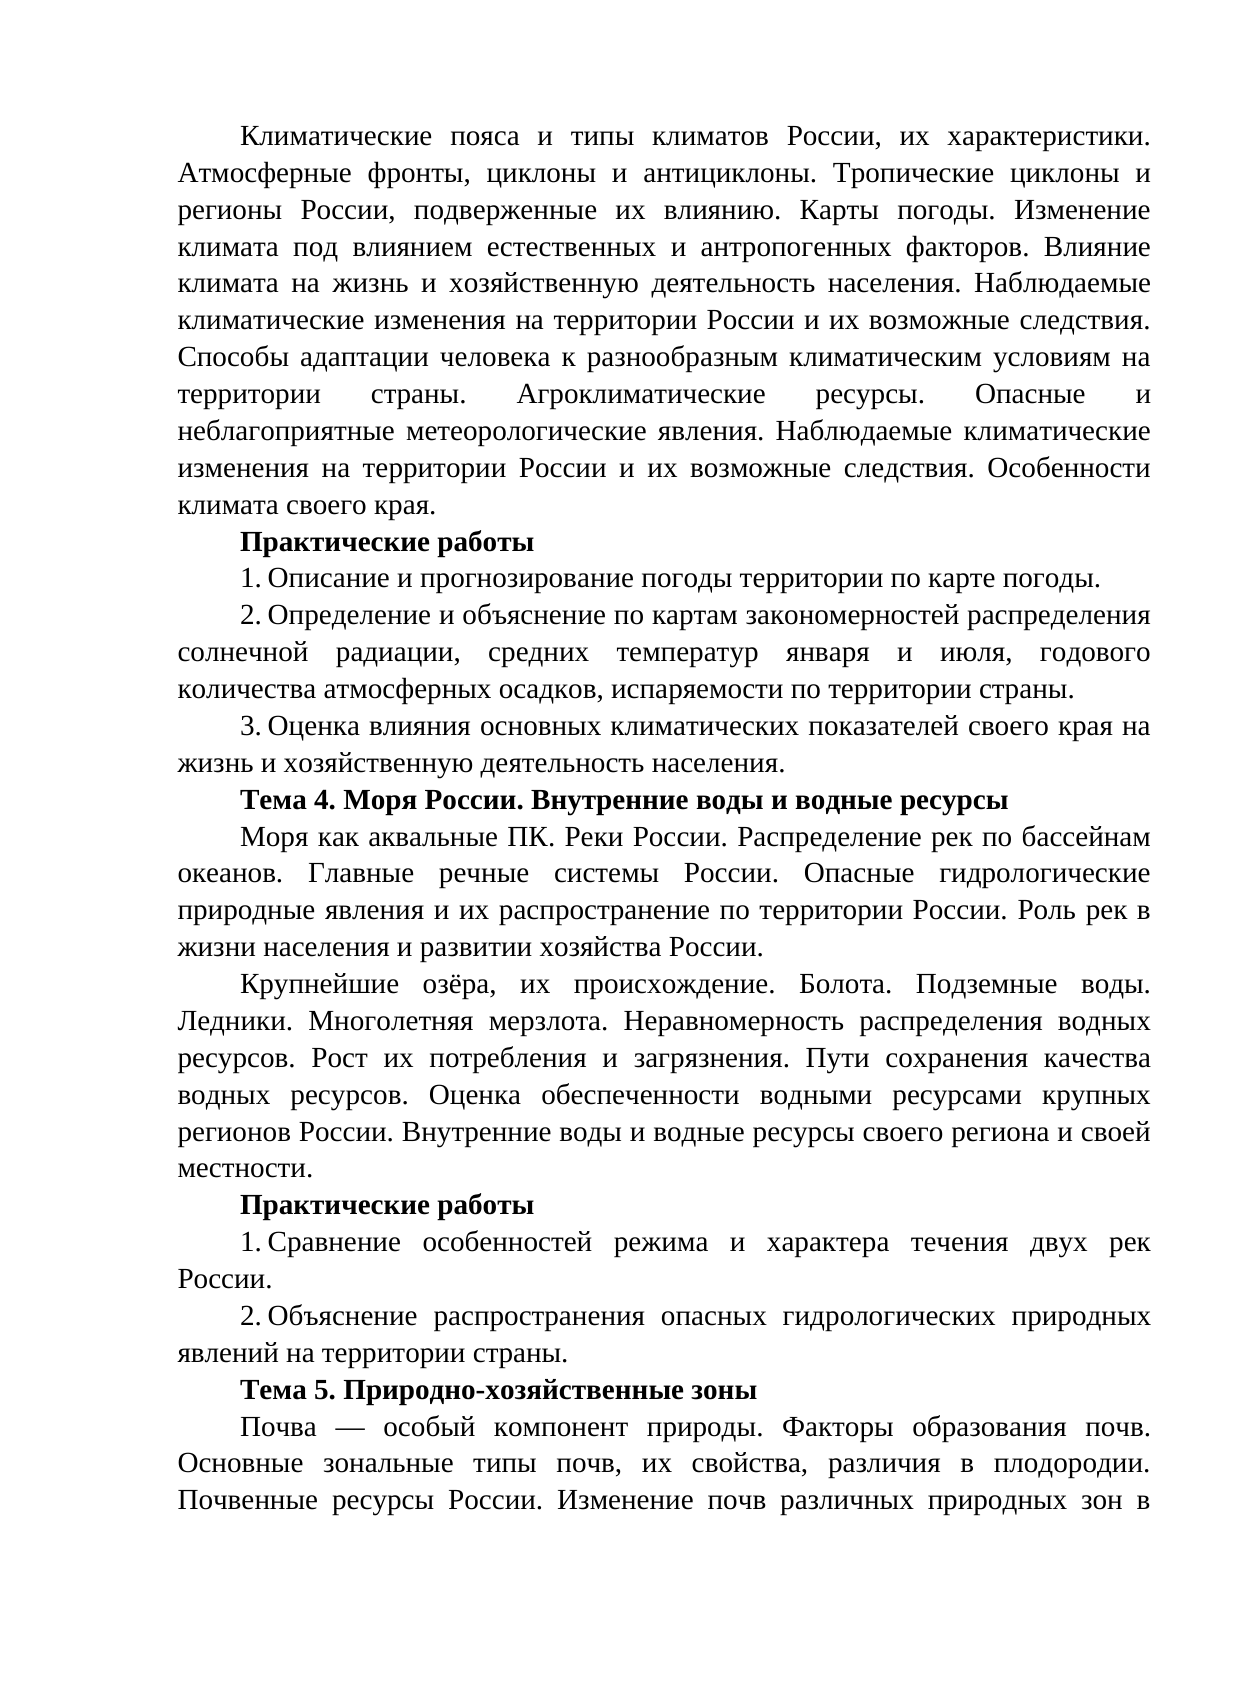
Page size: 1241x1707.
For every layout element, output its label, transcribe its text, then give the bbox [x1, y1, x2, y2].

text 1. Описание и прогнозирование погоды территории по карте погоды. [177, 561, 1152, 594]
text Моря как аквальные ПК. Реки России. Распределение рек по бассейнам океанов. Главные речные системы России. Опасные гидрологические природные явления и их распространение по территории России. Роль рек в жизни населения и развитии хозяйства России. [177, 819, 1152, 963]
text Тема 5. Природно-хозяйственные зоны [177, 1372, 1152, 1405]
text Тема 4. Моря России. Внутренние воды и водные ресурсы [177, 782, 1152, 815]
text 2. Определение и объяснение по картам закономерностей распределения солнечной радиации, средних температур января и июля, годового количества атмосферных осадков, испаряемости по территории страны. [177, 597, 1152, 705]
text Крупнейшие озёра, их происхождение. Болота. Подземные воды. Ледники. Многолетняя мерзлота. Неравномерность распределения водных ресурсов. Рост их потребления и загрязнения. Пути сохранения качества водных ресурсов. Оценка обеспеченности водными ресурсами крупных регионов России. Внутренние воды и водные ресурсы своего региона и своей местности. [177, 966, 1152, 1184]
text 1. Сравнение особенностей режима и характера течения двух рек России. [177, 1224, 1152, 1295]
text 2. Объяснение распространения опасных гидрологических природных явлений на территории страны. [177, 1298, 1152, 1368]
text 3. Оценка влияния основных климатических показателей своего края на жизнь и хозяйственную деятельность населения. [177, 708, 1152, 778]
text Практические работы [177, 1187, 1152, 1221]
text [177, 1409, 1152, 1516]
text Климатические пояса и типы климатов России, их характеристики. Атмосферные фронты, циклоны и антициклоны. Тропические циклоны и регионы России, подверженные их влиянию. Карты погоды. Изменение климата под влиянием естественных и антропогенных факторов. Влияние климата на жизнь и хозяйственную деятельность населения. Наблюдаемые климатические изменения на территории России и их возможные следствия. Способы адаптации человека к разнообразным климатическим условиям на территории страны. Агроклиматические ресурсы. Опасные и неблагоприятные метеорологические явления. Наблюдаемые климатические изменения на территории России и их возможные следствия. Особенности климата своего края. [177, 118, 1152, 520]
text Практические работы [177, 524, 1152, 557]
